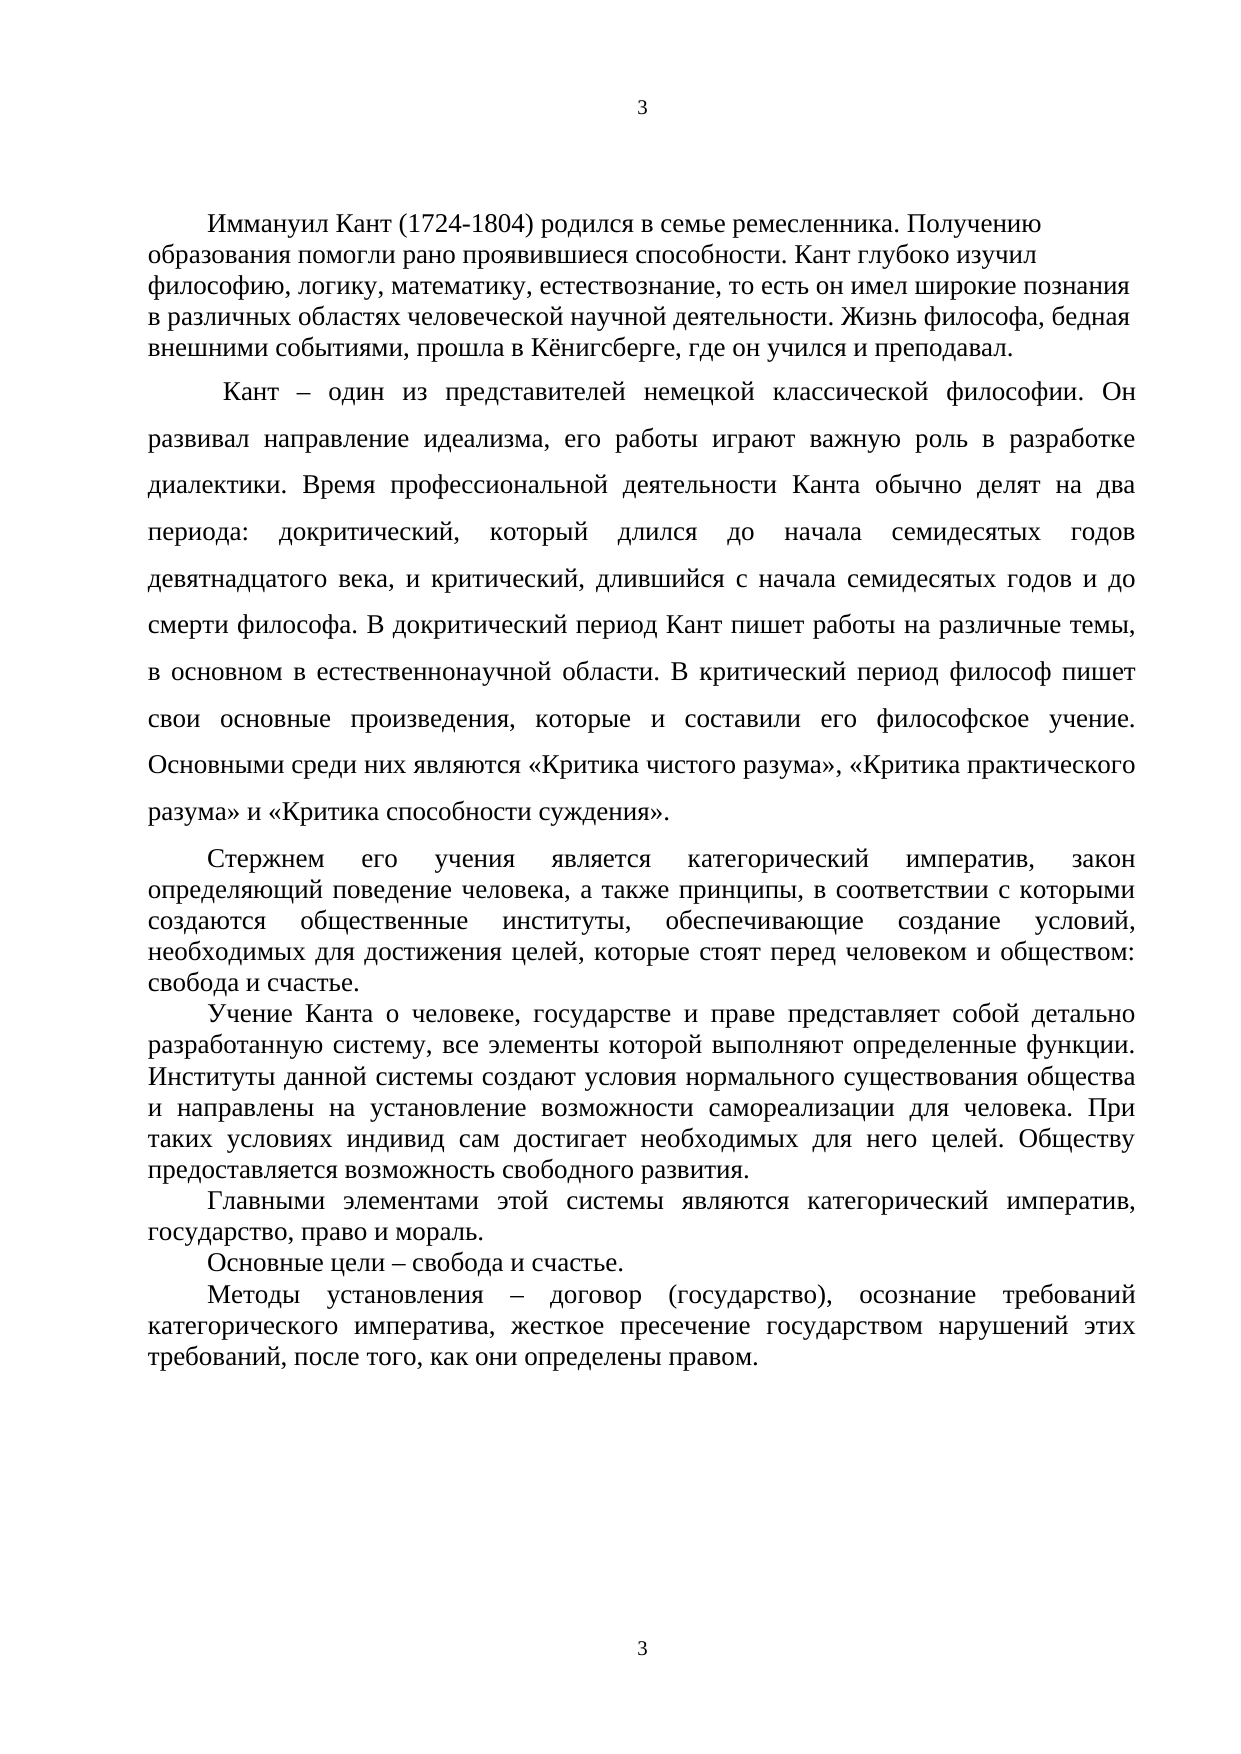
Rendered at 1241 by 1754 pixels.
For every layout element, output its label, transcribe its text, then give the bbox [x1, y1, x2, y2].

text Основные цели – свобода и счастье. [148, 1247, 1137, 1278]
text Методы установления – договор (государство), осознание требований категорического императива, жесткое пресечение государством нарушений этих требований, после того, как они определены правом. [148, 1278, 1137, 1371]
text Иммануил Кант (1724-1804) родился в семье ремесленника. Получению образования помогли рано проявившиеся способности. Кант глубоко изучил философию, логику, математику, естествознание, то есть он имел широкие познания в различных областях человеческой научной деятельности. Жизнь философа, бедная внешними событиями, прошла в Кёнигсберге, где он учился и преподавал. [148, 207, 1137, 362]
text Кант – один из представителей немецкой классической философии. Он развивал направление идеализма, его работы играют важную роль в разработке диалектики. Время профессиональной деятельности Канта обычно делят на два периода: докритический, который длился до начала семидесятых годов девятнадцатого века, и критический, длившийся с начала семидесятых годов и до смерти философа. В докритический период Кант пишет работы на различные темы, в основном в естественнонаучной области. В критический период философ пишет свои основные произведения, которые и составили его философское учение. Основными среди них являются «Критика чистого разума», «Критика практического разума» и «Критика способности суждения». [148, 375, 1137, 826]
text Главными элементами этой системы являются категорический императив, государство, право и мораль. [148, 1184, 1137, 1247]
text Учение Канта о человеке, государстве и праве представляет собой детально разработанную систему, все элементы которой выполняют определенные функции. Институты данной системы создают условия нормального существования общества и направлены на установление возможности самореализации для человека. При таких условиях индивид сам достигает необходимых для него целей. Обществу предоставляется возможность свободного развития. [148, 997, 1137, 1184]
text Стержнем его учения является категорический императив, закон определяющий поведение человека, а также принципы, в соответствии с которыми создаются общественные институты, обеспечивающие создание условий, необходимых для достижения целей, которые стоят перед человеком и обществом: свобода и счастье. [148, 842, 1137, 997]
